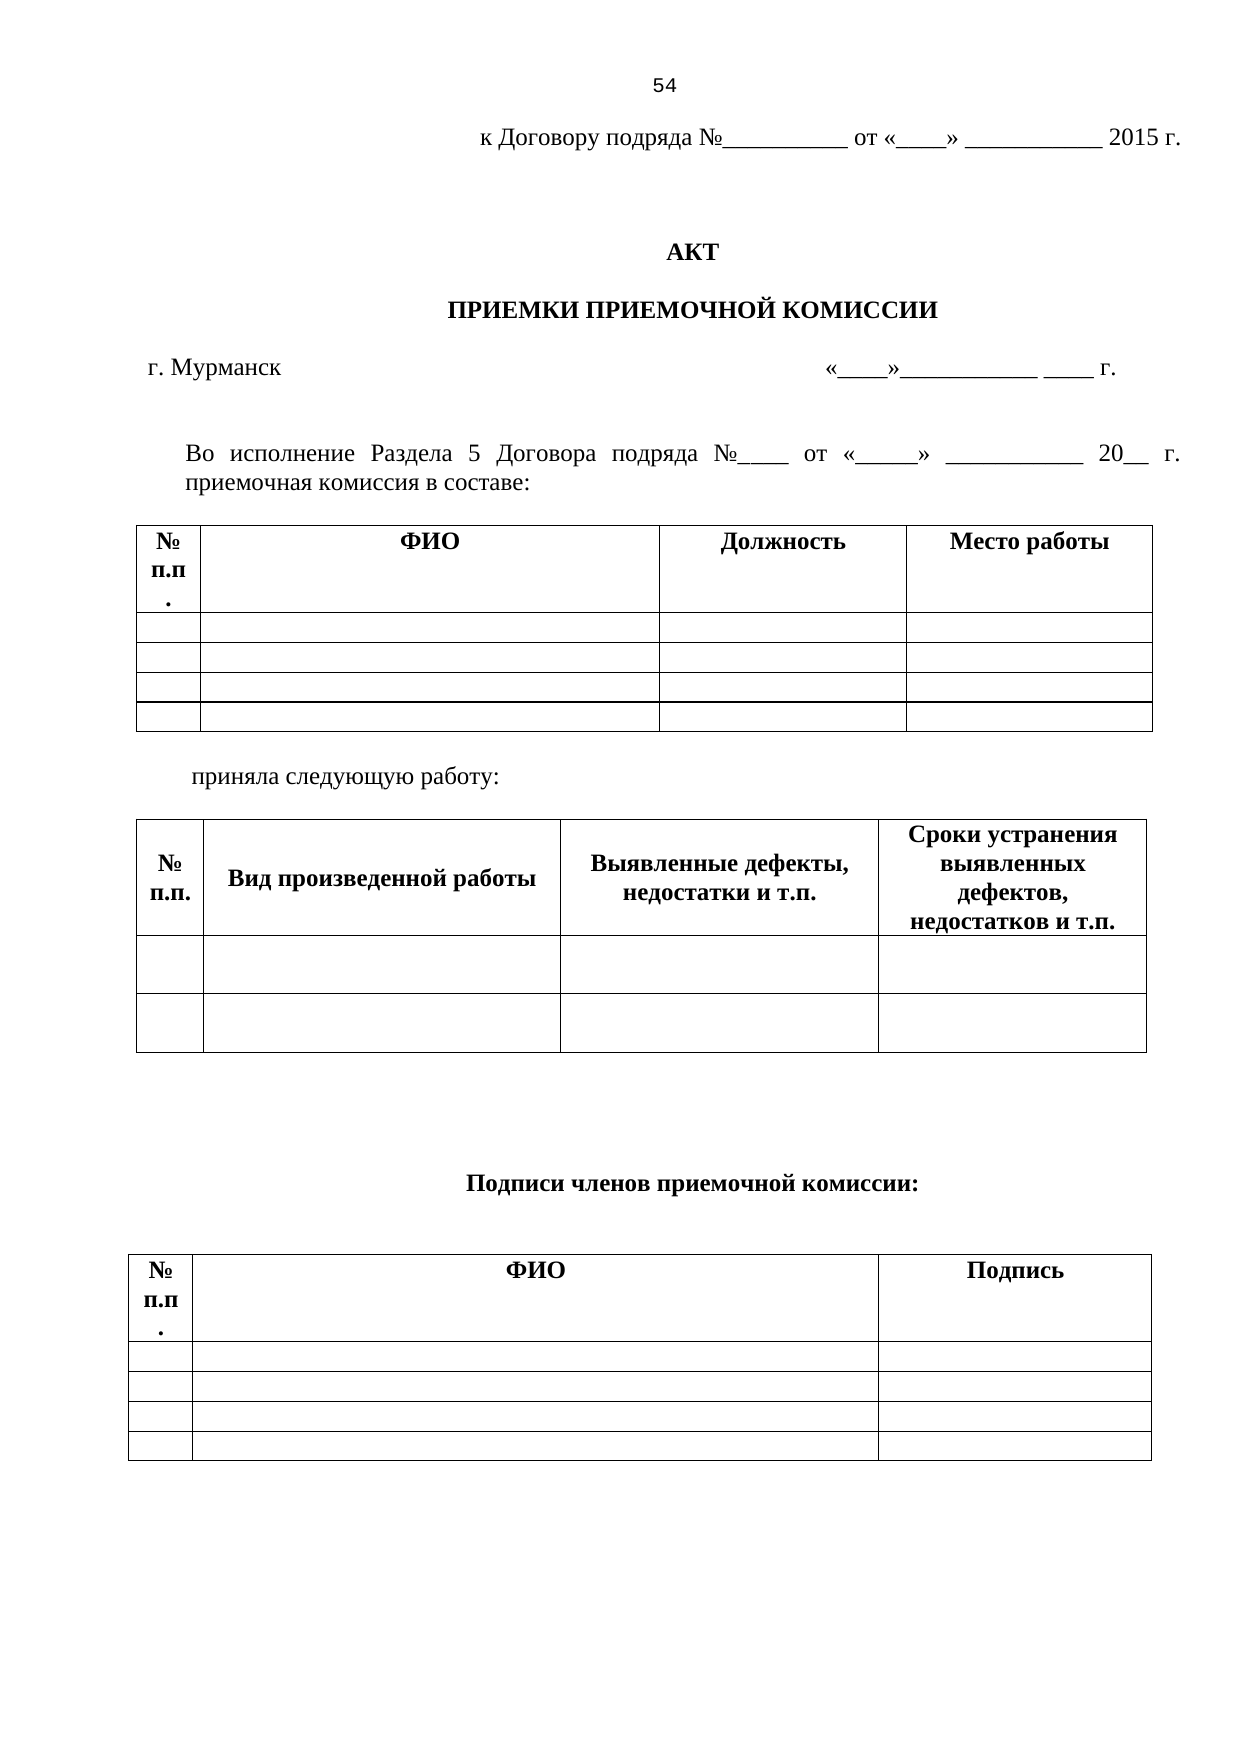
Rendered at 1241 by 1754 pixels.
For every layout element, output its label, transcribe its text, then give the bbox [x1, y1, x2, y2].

table_cell [879, 1372, 1151, 1401]
text ПРИЕМКИ ПРИЕМОЧНОЙ КОМИССИИ [148, 295, 1181, 323]
table_cell [660, 673, 906, 701]
table_cell [129, 1432, 192, 1460]
text приняла следующую работу: [185, 761, 1181, 790]
text г. Мурманск «____»___________ ____ г. [148, 352, 1181, 381]
table_cell [201, 703, 659, 731]
table_cell [660, 703, 906, 731]
table_header ФИО [201, 526, 659, 612]
table_cell [129, 1342, 192, 1371]
text АКТ [148, 237, 1181, 266]
table_cell [137, 703, 200, 731]
table_cell [193, 1402, 878, 1431]
table_header Выявленные дефекты, недостатки и т.п. [561, 820, 878, 934]
text к Договору подряда №__________ от «____» ___________ 2015 г. [148, 122, 1181, 151]
table_cell [660, 643, 906, 672]
table_cell [879, 936, 1146, 993]
table_cell [879, 1432, 1151, 1460]
table_cell [137, 936, 203, 993]
table_header Вид произведенной работы [204, 820, 560, 934]
table_header Место работы [907, 526, 1152, 612]
text Во исполнение Раздела 5 Договора подряда №____ от «_____» ___________ 20__ г. приемочная комиссия в составе: [185, 438, 1181, 496]
table_cell [204, 994, 560, 1052]
table_cell [561, 994, 878, 1052]
table_cell [907, 673, 1152, 701]
text Подписи членов приемочной комиссии: [148, 1168, 1181, 1196]
table_cell [193, 1432, 878, 1460]
table_cell [137, 613, 200, 642]
table_cell [201, 613, 659, 642]
table_cell [879, 1342, 1151, 1371]
table_cell [879, 1402, 1151, 1431]
table_cell [137, 673, 200, 701]
table_cell [201, 673, 659, 701]
table_cell [201, 643, 659, 672]
table_cell [137, 643, 200, 672]
table_cell [660, 613, 906, 642]
table_cell [193, 1342, 878, 1371]
table_cell [204, 936, 560, 993]
table_cell [129, 1372, 192, 1401]
table_header № п.п. [129, 1255, 192, 1341]
table_header № п.п. [137, 820, 203, 934]
table_header ФИО [193, 1255, 878, 1341]
table_cell [907, 613, 1152, 642]
table_cell [907, 703, 1152, 731]
table_cell [129, 1402, 192, 1431]
table_header Сроки устранения выявленных дефектов, недостатков и т.п. [879, 820, 1146, 934]
table_cell [137, 994, 203, 1052]
table_header Должность [660, 526, 906, 612]
table_cell [193, 1372, 878, 1401]
table_cell [561, 936, 878, 993]
table_cell [879, 994, 1146, 1052]
table_header № п.п. [137, 526, 200, 612]
table_header Подпись [879, 1255, 1151, 1341]
table_cell [907, 643, 1152, 672]
